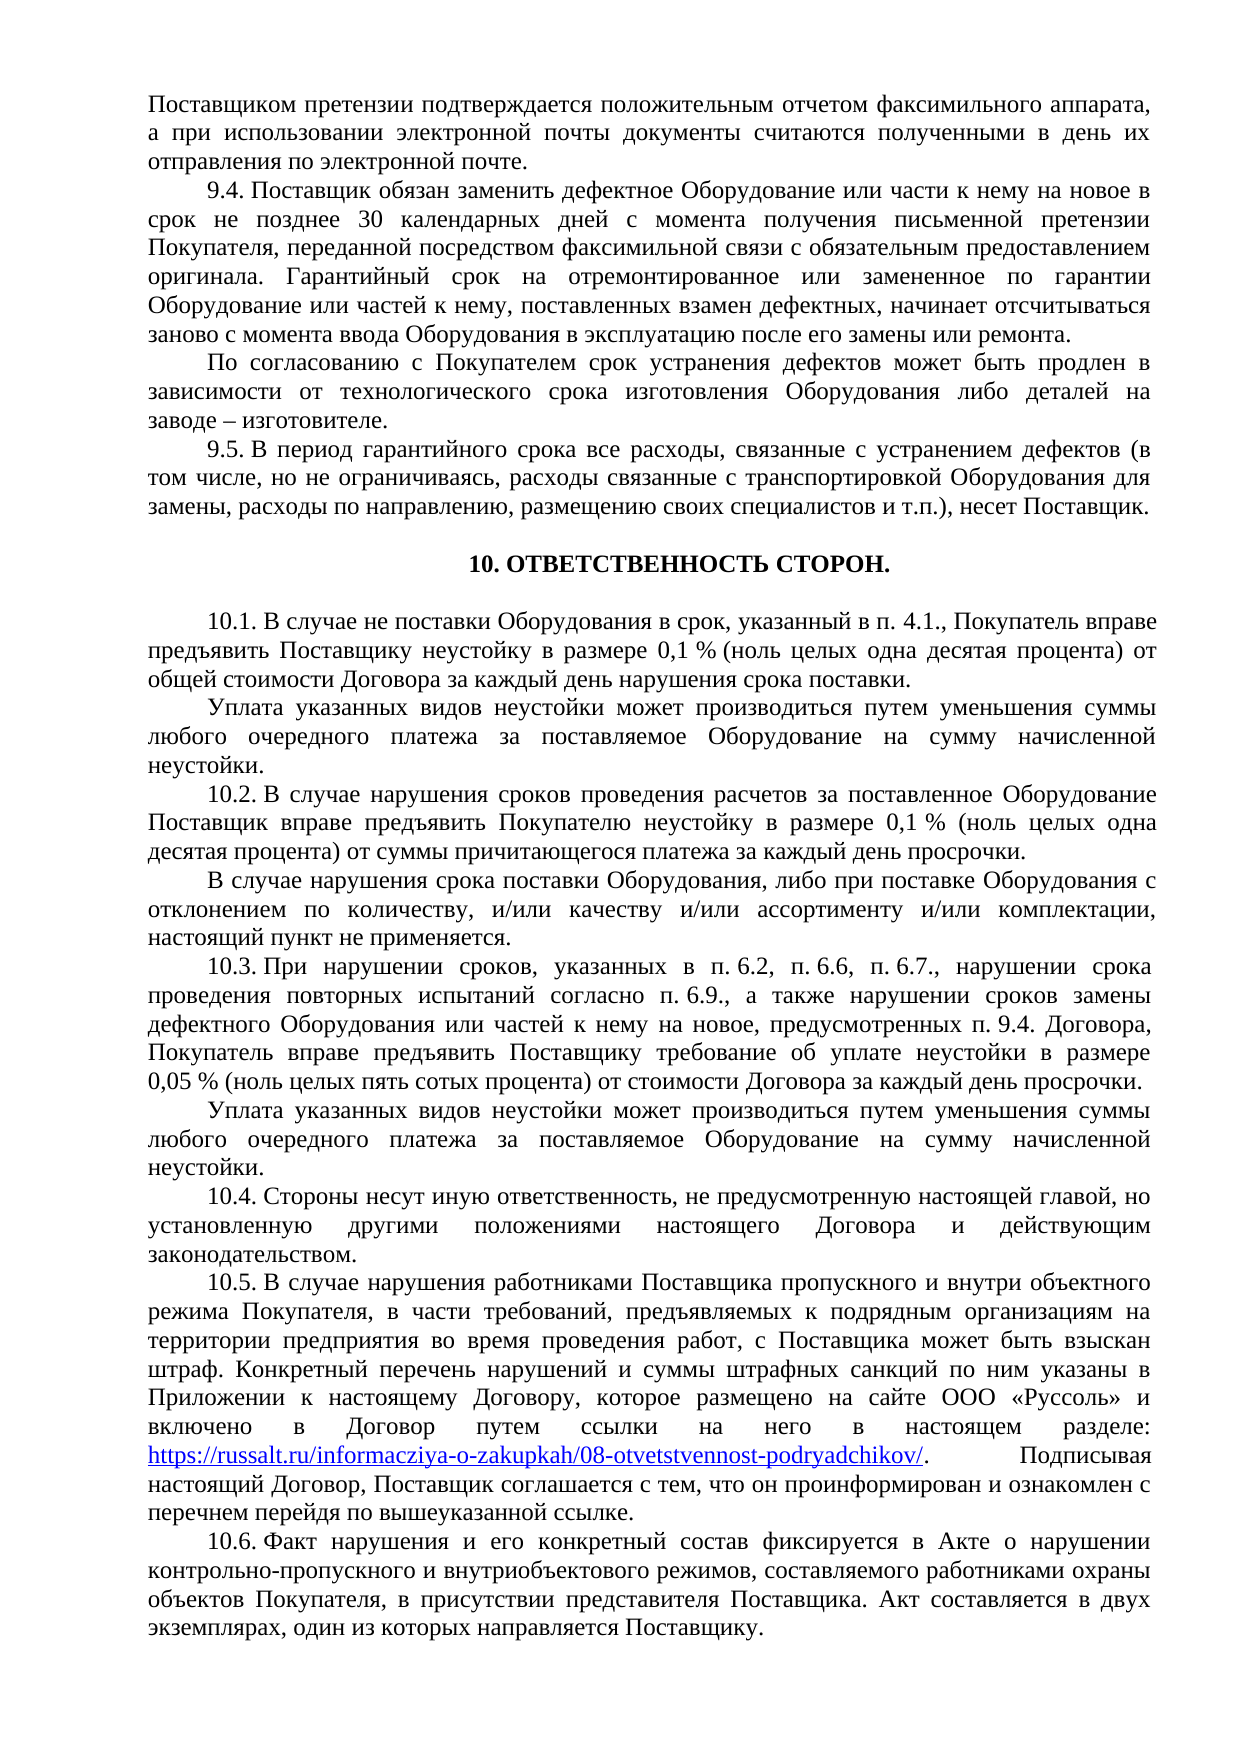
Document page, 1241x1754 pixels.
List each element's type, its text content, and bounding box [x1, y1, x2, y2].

list 10.6. Факт нарушения и его конкретный состав фиксируется в Акте о нарушении контрольно-пропускного и внутриобъектового режимов, составляемого работниками охраны объектов Покупателя, в присутствии представителя Поставщика. Акт составляется в двух экземплярах, один из которых направляется Поставщику. [148, 1526, 1152, 1641]
text По согласованию с Покупателем срок устранения дефектов может быть продлен в зависимости от технологического срока изготовления Оборудования либо деталей на заводе – изготовителе. [148, 347, 1152, 434]
text 9.5. В период гарантийного срока все расходы, связанные с устранением дефектов (в том числе, но не ограничиваясь, расходы связанные с транспортировкой Оборудования для замены, расходы по направлению, размещению своих специалистов и т.п.), несет Поставщик. [148, 434, 1152, 520]
list 10.5. В случае нарушения работниками Поставщика пропускного и внутри объектного режима Покупателя, в части требований, предъявляемых к подрядным организациям на территории предприятия во время проведения работ, с Поставщика может быть взыскан штраф. Конкретный перечень нарушений и суммы штрафных санкций по ним указаны в Приложении к настоящему Договору, которое размещено на сайте ООО «Руссоль» и включено в Договор путем ссылки на него в настоящем разделе: https://russalt.ru/informacziya-o-zakupkah/08-otvetstvennost-podryadchikov/. Подписывая настоящий Договор, Поставщик соглашается с тем, что он проинформирован и ознакомлен с перечнем перейдя по вышеуказанной ссылке. [148, 1267, 1152, 1526]
text Уплата указанных видов неустойки может производиться путем уменьшения суммы любого очередного платежа за поставляемое Оборудование на сумму начисленной неустойки. [148, 692, 1157, 779]
text В случае нарушения срока поставки Оборудования, либо при поставке Оборудования с отклонением по количеству, и/или качеству и/или ассортименту и/или комплектации, настоящий пункт не применяется. [148, 865, 1157, 951]
text 10.3. При нарушении сроков, указанных в п. 6.2, п. 6.6, п. 6.7., нарушении срока проведения повторных испытаний согласно п. 6.9., а также нарушении сроков замены дефектного Оборудования или частей к нему на новое, предусмотренных п. 9.4. Договора, Покупатель вправе предъявить Поставщику требование об уплате неустойки в размере 0,05 % (ноль целых пять сотых процента) от стоимости Договора за каждый день просрочки. [148, 951, 1152, 1095]
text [148, 89, 1152, 175]
text 10.4. Стороны несут иную ответственность, не предусмотренную настоящей главой, но установленную другими положениями настоящего Договора и действующим законодательством. [148, 1181, 1152, 1267]
text 10.2. В случае нарушения сроков проведения расчетов за поставленное Оборудование Поставщик вправе предъявить Покупателю неустойку в размере 0,1 % (ноль целых одна десятая процента) от суммы причитающегося платежа за каждый день просрочки. [148, 779, 1157, 865]
text 9.4. Поставщик обязан заменить дефектное Оборудование или части к нему на новое в срок не позднее 30 календарных дней с момента получения письменной претензии Покупателя, переданной посредством факсимильной связи с обязательным предоставлением оригинала. Гарантийный срок на отремонтированное или замененное по гарантии Оборудование или частей к нему, поставленных взамен дефектных, начинает отсчитываться заново с момента ввода Оборудования в эксплуатацию после его замены или ремонта. [148, 175, 1152, 347]
text 10. ОТВЕТСТВЕННОСТЬ СТОРОН. [148, 549, 1152, 577]
text 10.1. В случае не поставки Оборудования в срок, указанный в п. 4.1., Покупатель вправе предъявить Поставщику неустойку в размере 0,1 % (ноль целых одна десятая процента) от общей стоимости Договора за каждый день нарушения срока поставки. [148, 606, 1157, 692]
text Уплата указанных видов неустойки может производиться путем уменьшения суммы любого очередного платежа за поставляемое Оборудование на сумму начисленной неустойки. [148, 1095, 1152, 1181]
